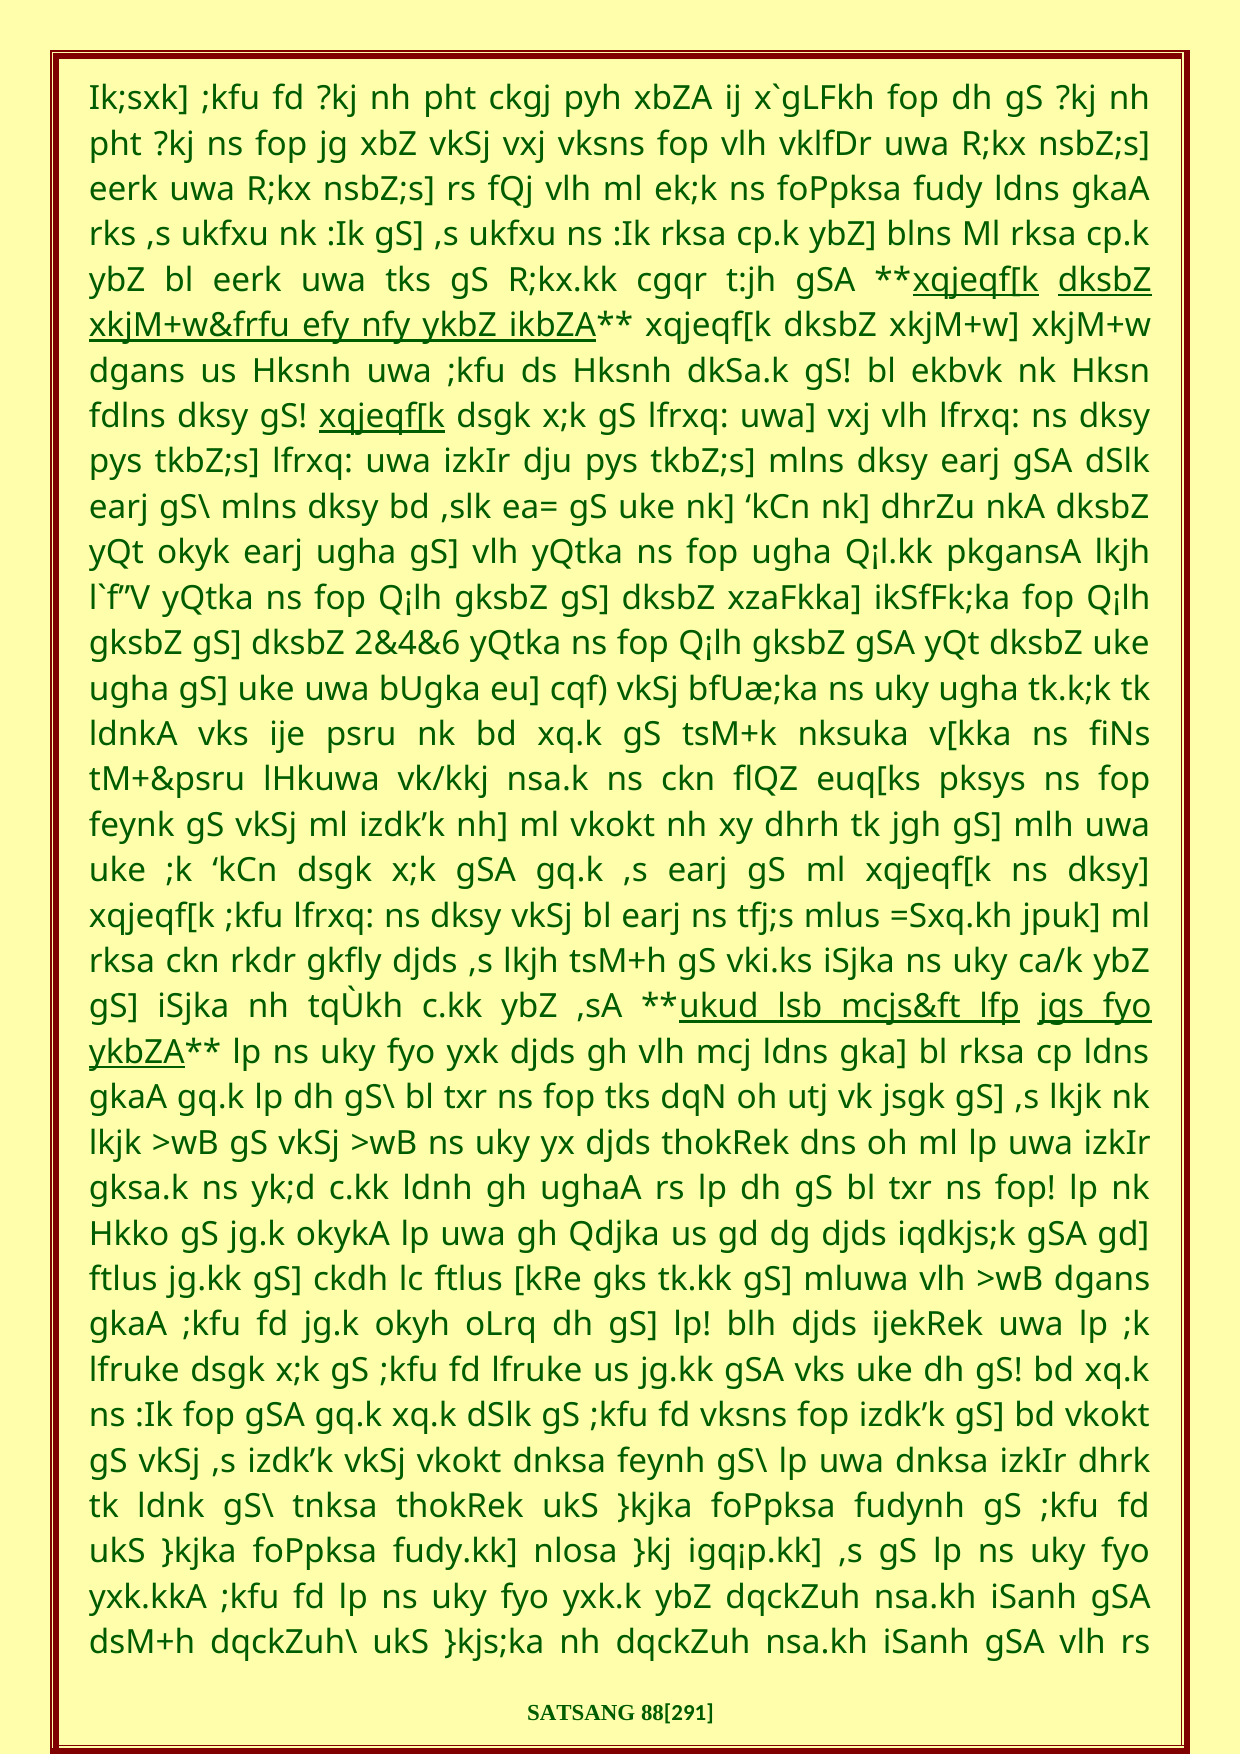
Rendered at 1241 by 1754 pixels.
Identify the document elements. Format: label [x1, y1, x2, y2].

text [89, 74, 1152, 1663]
